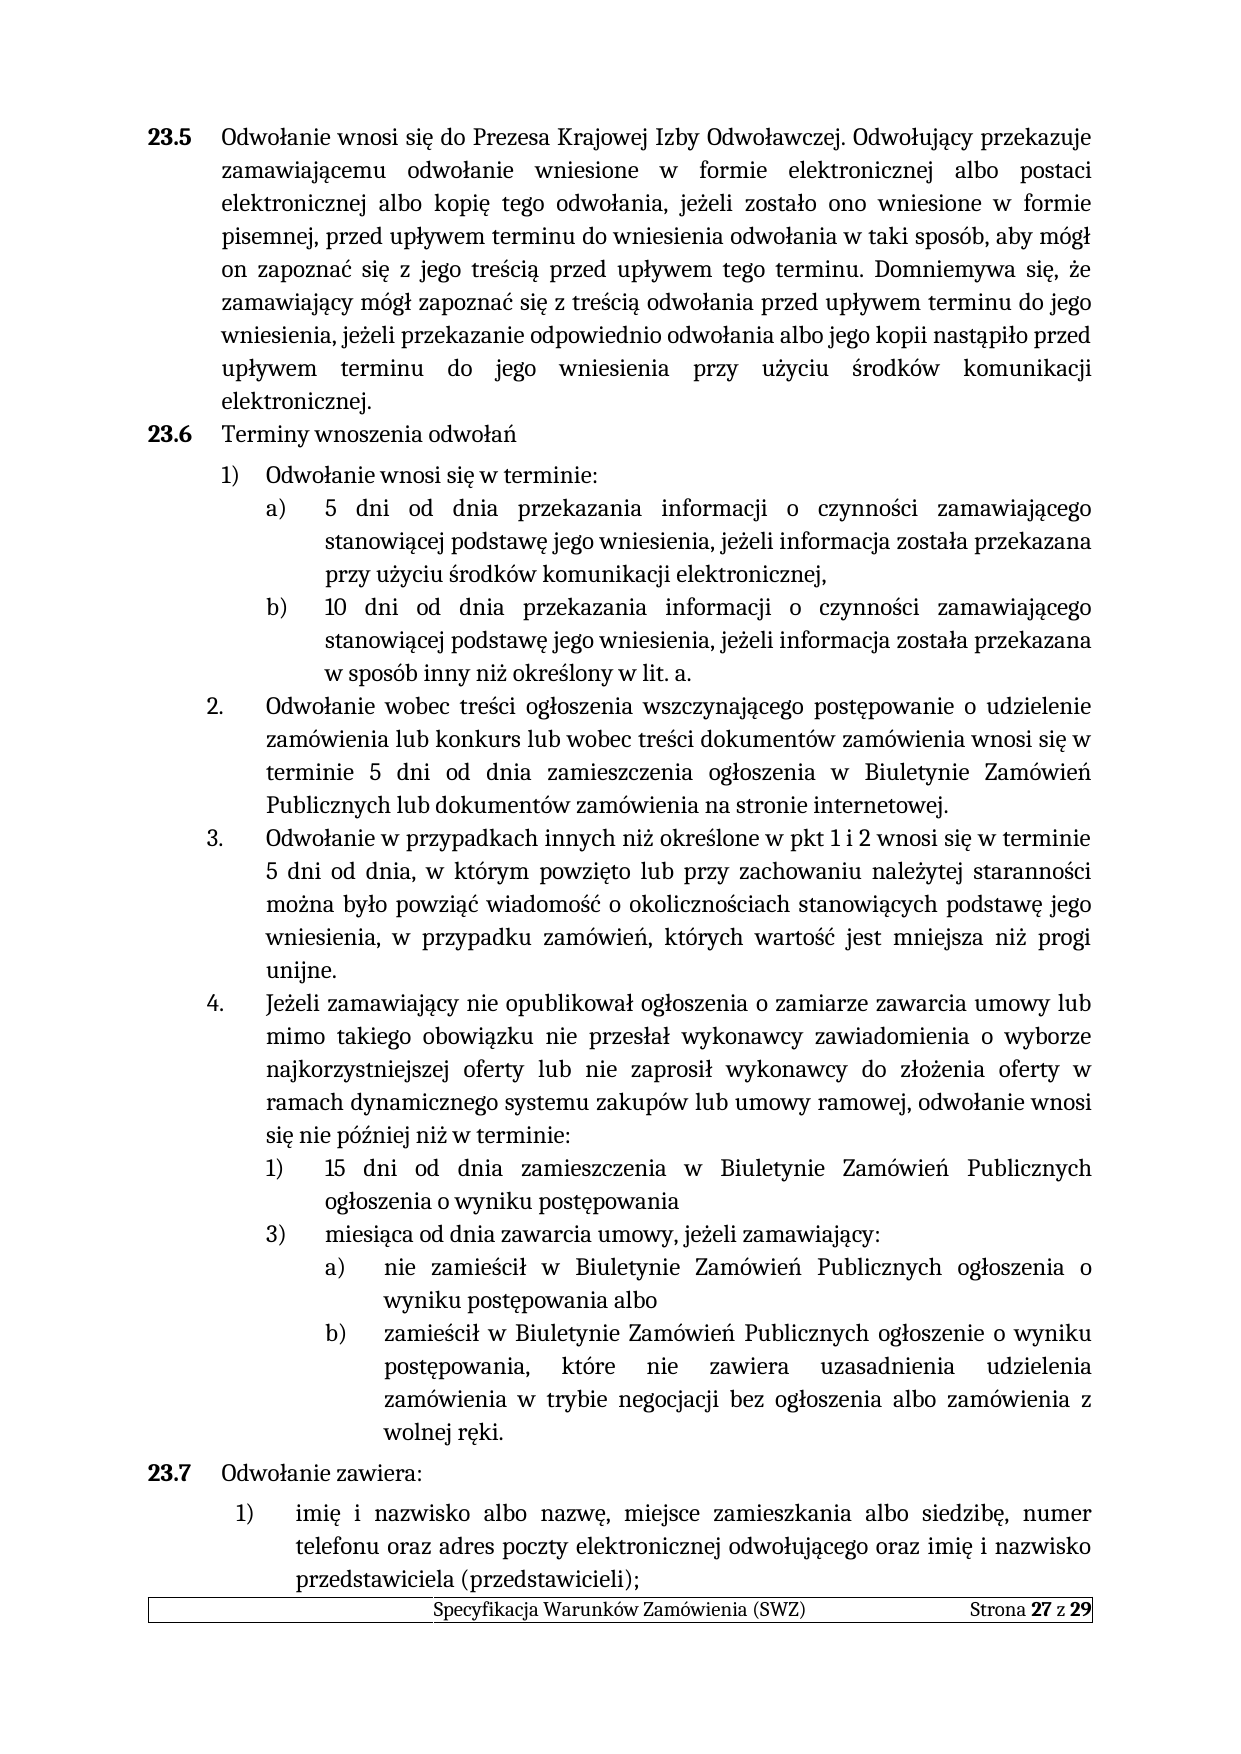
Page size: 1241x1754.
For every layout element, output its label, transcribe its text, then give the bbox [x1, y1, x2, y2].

list Odwołanie zawiera: [148, 1459, 1093, 1487]
list 4. Jeżeli zamawiający nie opublikował ogłoszenia o zamiarze zawarcia umowy lub mimo takiego obowiązku nie przesłał wykonawcy zawiadomienia o wyborze najkorzystniejszej oferty lub nie zaprosił wykonawcy do złożenia oferty w ramach dynamicznego systemu zakupów lub umowy ramowej, odwołanie wnosi się nie później niż w terminie: [207, 989, 1093, 1150]
list a) nie zamieścił w Biuletynie Zamówień Publicznych ogłoszenia o wyniku postępowania albo [325, 1253, 1093, 1315]
list b) 10 dni od dnia przekazania informacji o czynności zamawiającego stanowiącej podstawę jego wniesienia, jeżeli informacja została przekazana w sposób inny niż określony w lit. a. [266, 593, 1093, 687]
list 1) imię i nazwisko albo nazwę, miejsce zamieszkania albo siedzibę, numer telefonu oraz adres poczty elektronicznej odwołującego oraz imię i nazwisko przedstawiciela (przedstawicieli); [236, 1499, 1093, 1594]
list Terminy wnoszenia odwołań [148, 420, 1093, 449]
list b) zamieścił w Biuletynie Zamówień Publicznych ogłoszenie o wyniku postępowania, które nie zawiera uzasadnienia udzielenia zamówienia w trybie negocjacji bez ogłoszenia albo zamówienia z wolnej ręki. [325, 1319, 1093, 1447]
list 2. Odwołanie wobec treści ogłoszenia wszczynającego postępowanie o udzielenie zamówienia lub konkurs lub wobec treści dokumentów zamówienia wnosi się w terminie 5 dni od dnia zamieszczenia ogłoszenia w Biuletynie Zamówień Publicznych lub dokumentów zamówienia na stronie internetowej. [207, 692, 1093, 819]
list 3) miesiąca od dnia zawarcia umowy, jeżeli zamawiający: [266, 1220, 1093, 1249]
list 3. Odwołanie w przypadkach innych niż określone w pkt 1 i 2 wnosi się w terminie 5 dni od dnia, w którym powzięto lub przy zachowaniu należytej staranności można było powziąć wiadomość o okolicznościach stanowiących podstawę jego wniesienia, w przypadku zamówień, których wartość jest mniejsza niż progi unijne. [207, 824, 1093, 984]
list 1) Odwołanie wnosi się w terminie: [221, 461, 1093, 489]
list Odwołanie wnosi się do Prezesa Krajowej Izby Odwoławczej. Odwołujący przekazuje zamawiającemu odwołanie wniesione w formie elektronicznej albo postaci elektronicznej albo kopię tego odwołania, jeżeli zostało ono wniesione w formie pisemnej, przed upływem terminu do wniesienia odwołania w taki sposób, aby mógł on zapoznać się z jego treścią przed upływem tego terminu. Domniemywa się, że zamawiający mógł zapoznać się z treścią odwołania przed upływem terminu do jego wniesienia, jeżeli przekazanie odpowiednio odwołania albo jego kopii nastąpiło przed upływem terminu do jego wniesienia przy użyciu środków komunikacji elektronicznej. [148, 123, 1093, 416]
list a) 5 dni od dnia przekazania informacji o czynności zamawiającego stanowiącej podstawę jego wniesienia, jeżeli informacja została przekazana przy użyciu środków komunikacji elektronicznej, [266, 493, 1093, 588]
list 1) 15 dni od dnia zamieszczenia w Biuletynie Zamówień Publicznych ogłoszenia o wyniku postępowania [266, 1154, 1093, 1216]
